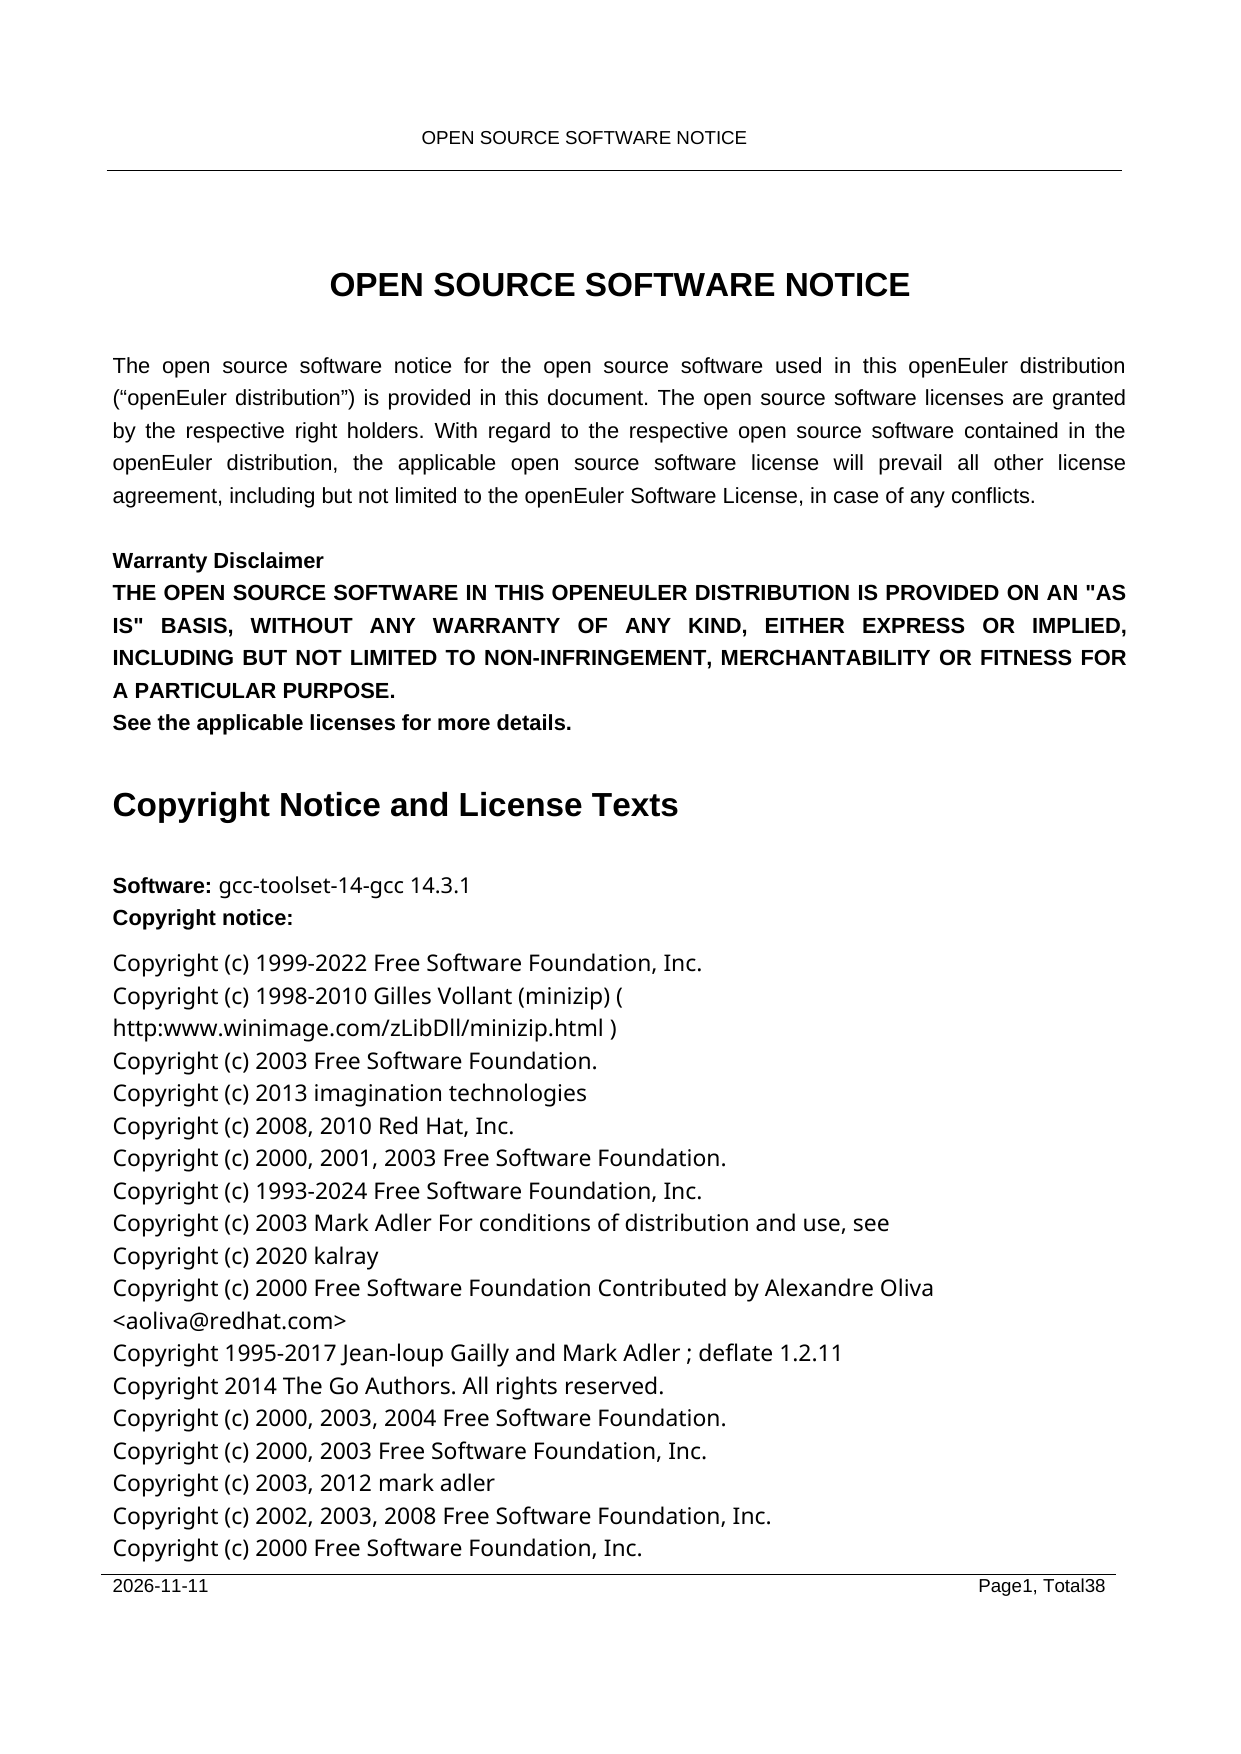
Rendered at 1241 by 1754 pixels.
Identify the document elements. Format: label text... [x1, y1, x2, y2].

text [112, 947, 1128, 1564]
text Warranty Disclaimer [112, 544, 1128, 576]
text OPEN SOURCE SOFTWARE NOTICE [112, 251, 1128, 316]
title Software: gcc-toolset-14-gcc 14.3.1 [112, 869, 1128, 901]
text Copyright Notice and License Texts [112, 771, 1128, 836]
text The open source software notice for the open source software used in this openEuler distribution (“openEuler distribution”) is provided in this document. The open source software licenses are granted by the respective right holders. With regard to the respective open source software contained in the openEuler distribution, the applicable open source software license will prevail all other license agreement, including but not limited to the openEuler Software License, in case of any conflicts. [112, 349, 1128, 511]
text Copyright notice: [112, 901, 1128, 934]
text THE OPEN SOURCE SOFTWARE IN THIS OPENEULER DISTRIBUTION IS PROVIDED ON AN "AS IS" BASIS, WITHOUT ANY WARRANTY OF ANY KIND, EITHER EXPRESS OR IMPLIED, INCLUDING BUT NOT LIMITED TO NON-INFRINGEMENT, MERCHANTABILITY OR FITNESS FOR A PARTICULAR PURPOSE. See the applicable licenses for more details. [112, 576, 1128, 739]
